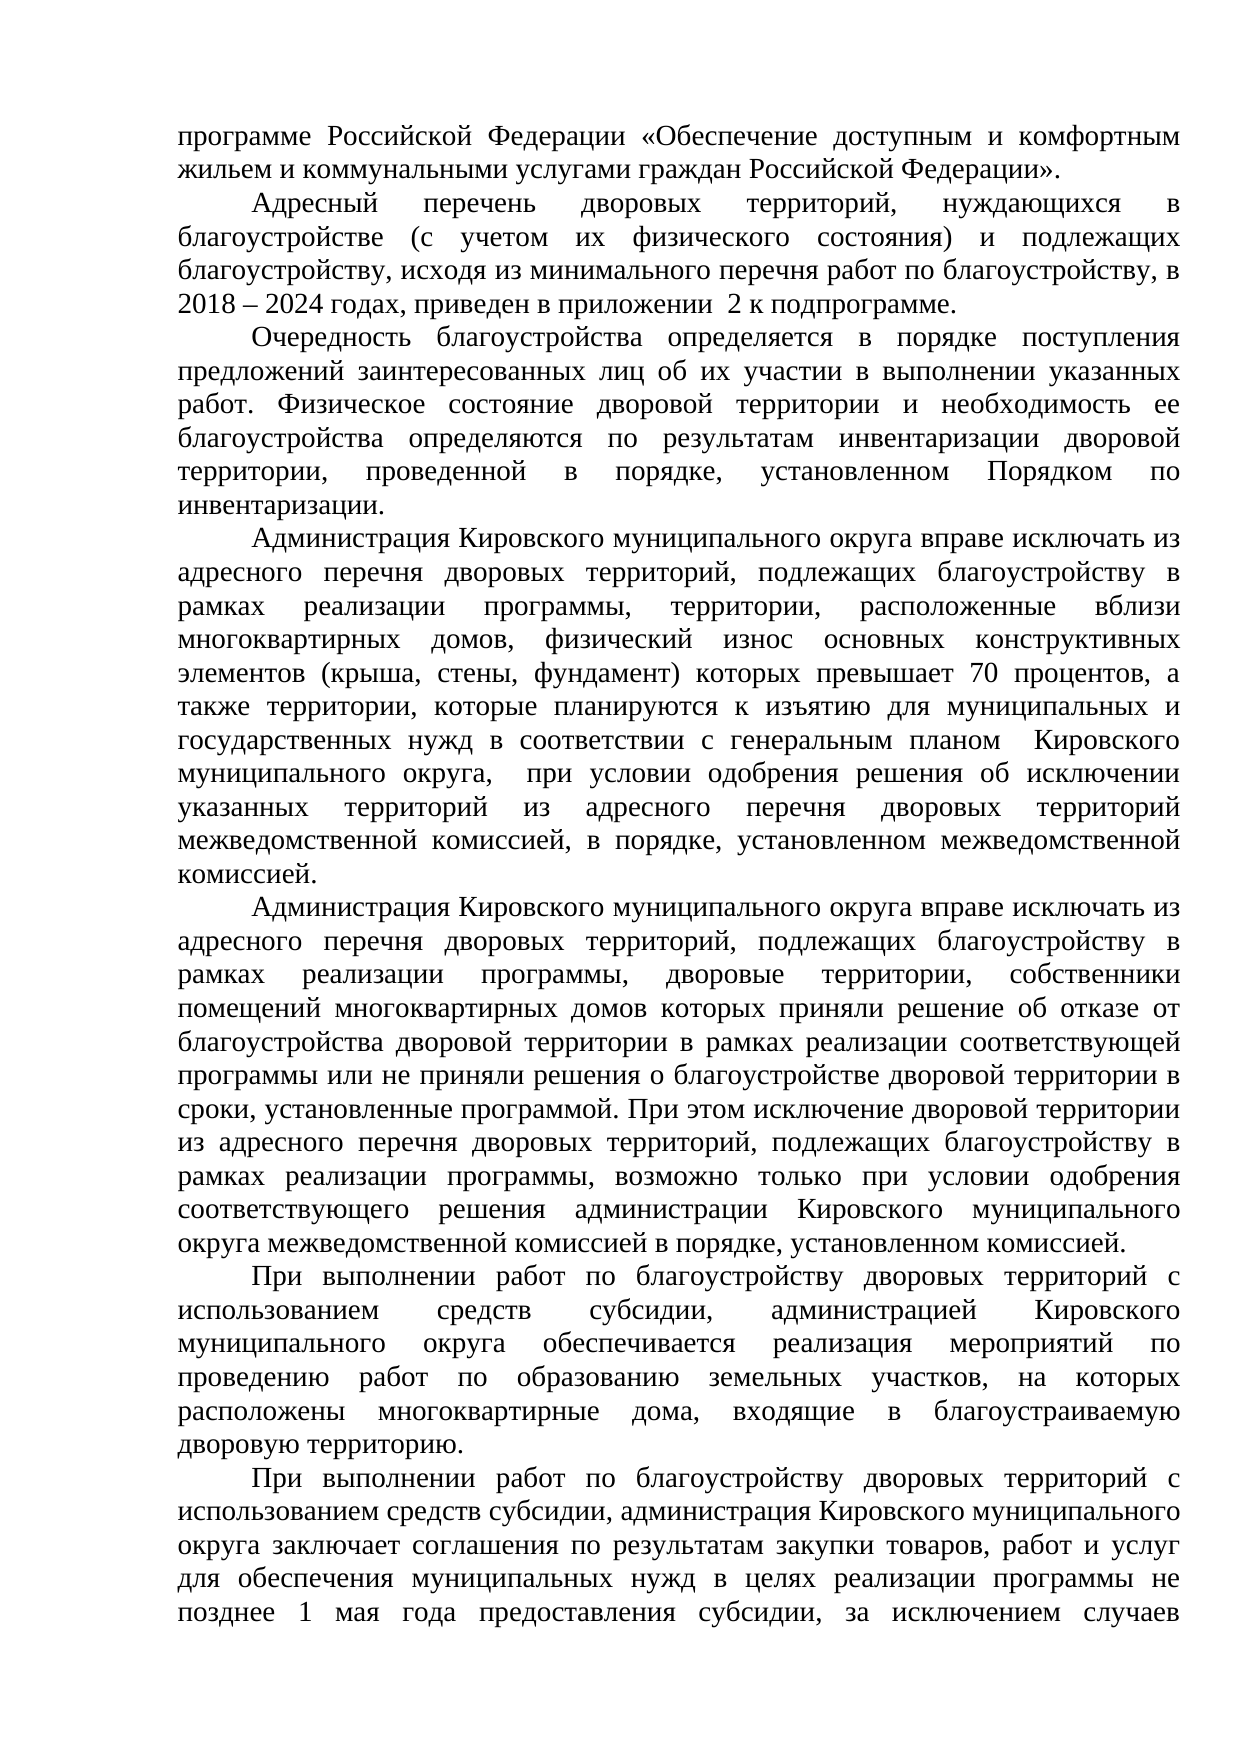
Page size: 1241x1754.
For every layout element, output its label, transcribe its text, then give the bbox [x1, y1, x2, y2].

text Очередность благоустройства определяется в порядке поступления предложений заинтересованных лиц об их участии в выполнении указанных работ. Физическое состояние дворовой территории и необходимость ее благоустройства определяются по результатам инвентаризации дворовой территории, проведенной в порядке, установленном Порядком по инвентаризации. [177, 319, 1181, 521]
text Адресный перечень дворовых территорий, нуждающихся в благоустройстве (с учетом их физического состояния) и подлежащих благоустройству, исходя из минимального перечня работ по благоустройству, в 2018 – 2024 годах, приведен в приложении 2 к подпрограмме. [177, 185, 1181, 319]
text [177, 1460, 1181, 1627]
text Администрация Кировского муниципального округа вправе исключать из адресного перечня дворовых территорий, подлежащих благоустройству в рамках реализации программы, дворовые территории, собственники помещений многоквартирных домов которых приняли решение об отказе от благоустройства дворовой территории в рамках реализации соответствующей программы или не приняли решения о благоустройстве дворовой территории в сроки, установленные программой. При этом исключение дворовой территории из адресного перечня дворовых территорий, подлежащих благоустройству в рамках реализации программы, возможно только при условии одобрения соответствующего решения администрации Кировского муниципального округа межведомственной комиссией в порядке, установленном комиссией. [177, 889, 1181, 1258]
text При выполнении работ по благоустройству дворовых территорий с использованием средств субсидии, администрацией Кировского муниципального округа обеспечивается реализация мероприятий по проведению работ по образованию земельных участков, на которых расположены многоквартирные дома, входящие в благоустраиваемую дворовую территорию. [177, 1258, 1181, 1460]
text Администрация Кировского муниципального округа вправе исключать из адресного перечня дворовых территорий, подлежащих благоустройству в рамках реализации программы, территории, расположенные вблизи многоквартирных домов, физический износ основных конструктивных элементов (крыша, стены, фундамент) которых превышает 70 процентов, а также территории, которые планируются к изъятию для муниципальных и государственных нужд в соответствии с генеральным планом Кировского муниципального округа, при условии одобрения решения об исключении указанных территорий из адресного перечня дворовых территорий межведомственной комиссией, в порядке, установленном межведомственной комиссией. [177, 521, 1181, 889]
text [177, 118, 1181, 185]
